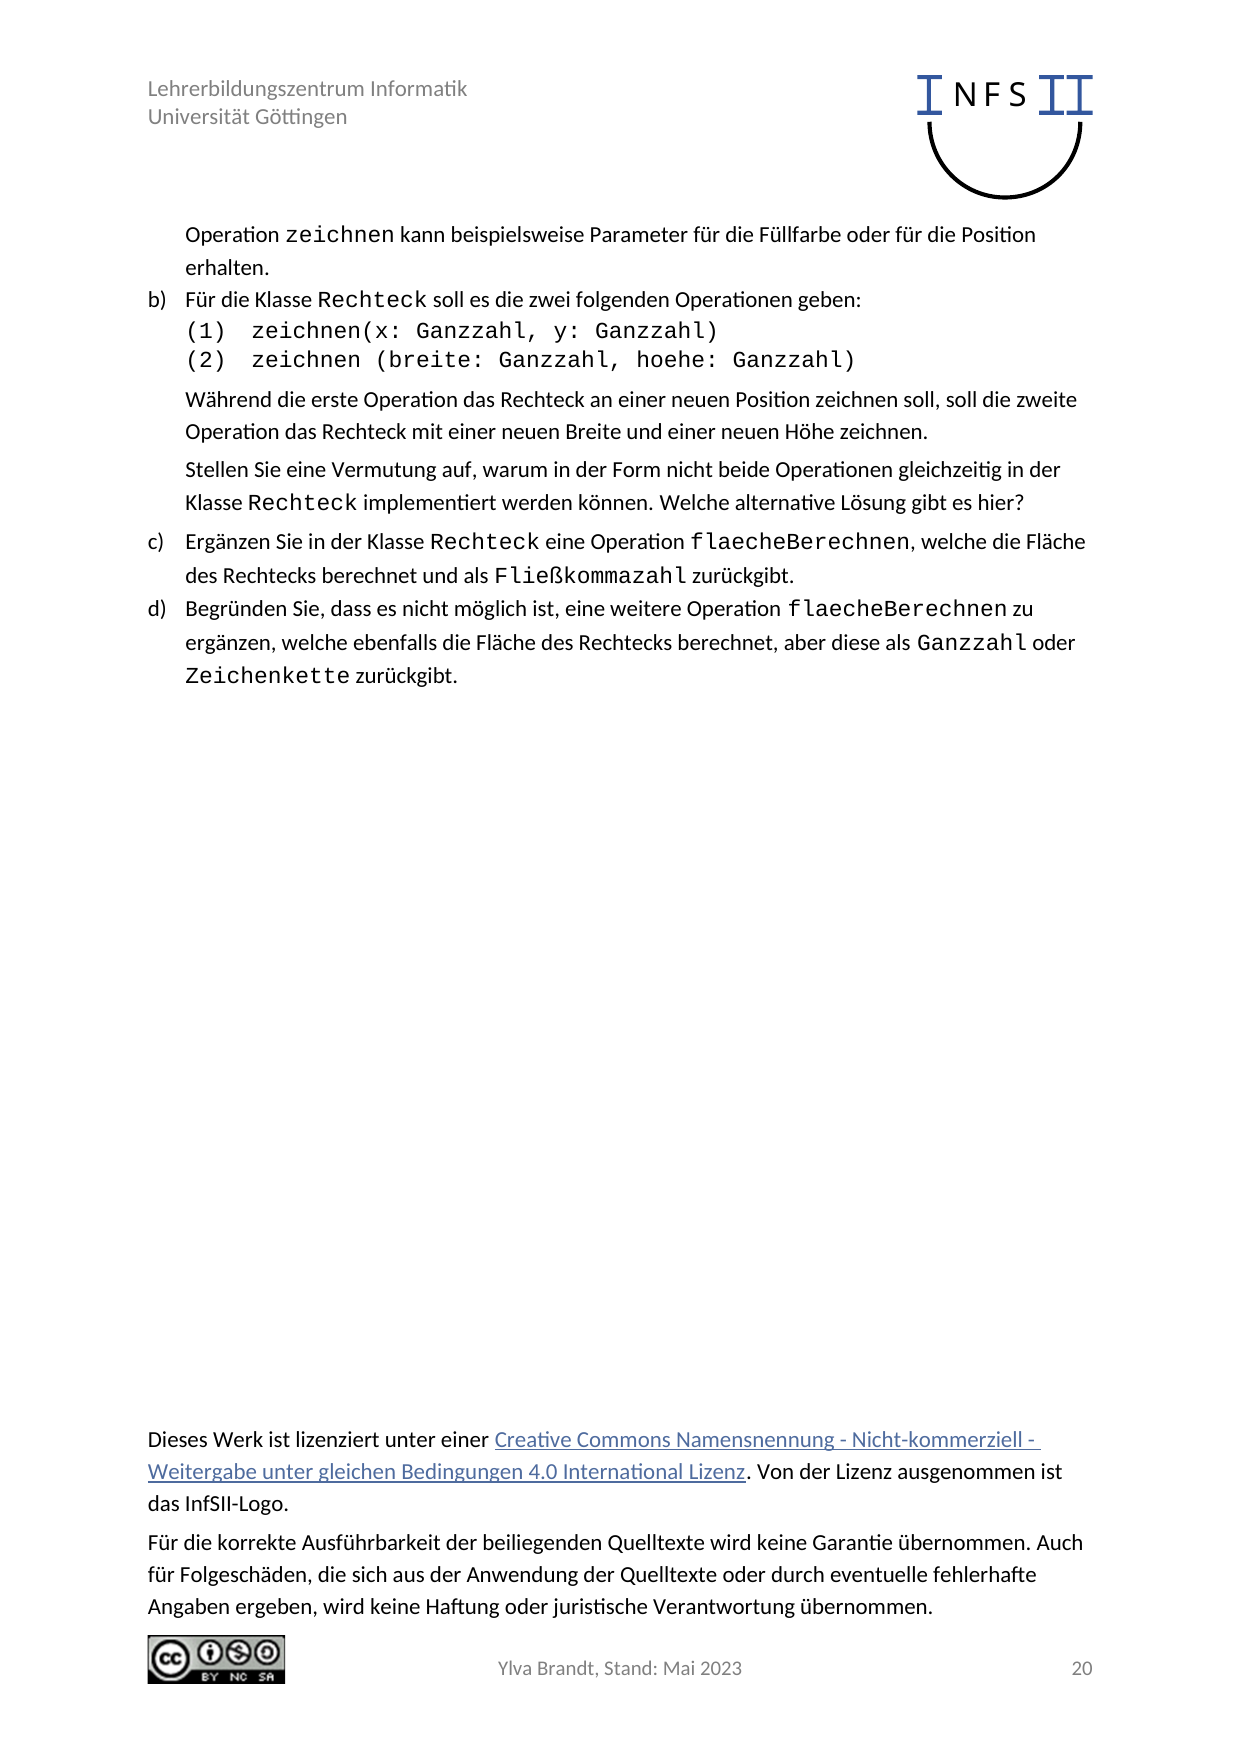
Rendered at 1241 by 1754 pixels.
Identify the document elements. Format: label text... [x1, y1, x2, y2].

text Dieses Werk ist lizenziert unter einer Creative Commons Namensnennung - Nicht-kommerziell - Weitergabe unter gleichen Bedingungen 4.0 International Lizenz. Von der Lizenz ausgenommen ist das InfSII-Logo. [148, 1425, 1093, 1517]
list Ergänzen Sie in der Klasse Rechteck eine Operation flaecheBerechnen, welche die Fläche des Rechtecks berechnet und als Fließkommazahl zurückgibt. [148, 527, 1093, 590]
text Während die erste Operation das Rechteck an einer neuen Position zeichnen soll, soll die zweite Operation das Rechteck mit einer neuen Breite und einer neuen Höhe zeichnen. [185, 385, 1093, 445]
list zeichnen(x: Ganzzahl, y: Ganzzahl) [185, 319, 1093, 345]
list zeichnen (breite: Ganzzahl, hoehe: Ganzzahl) [185, 349, 1093, 375]
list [148, 220, 1093, 281]
picture [147, 1635, 286, 1684]
list Für die Klasse Rechteck soll es die zwei folgenden Operationen geben: [148, 285, 1093, 314]
list Begründen Sie, dass es nicht möglich ist, eine weitere Operation flaecheBerechnen zu ergänzen, welche ebenfalls die Fläche des Rechtecks berechnet, aber diese als Ganzzahl oder Zeichenkette zurückgibt. [148, 594, 1093, 690]
text Für die korrekte Ausführbarkeit der beiliegenden Quelltexte wird keine Garantie übernommen. Auch für Folgeschäden, die sich aus der Anwendung der Quelltexte oder durch eventuelle fehlerhafte Angaben ergeben, wird keine Haftung oder juristische Verantwortung übernommen. [148, 1528, 1093, 1620]
text Stellen Sie eine Vermutung auf, warum in der Form nicht beide Operationen gleichzeitig in der Klasse Rechteck implementiert werden können. Welche alternative Lösung gibt es hier? [185, 455, 1093, 517]
